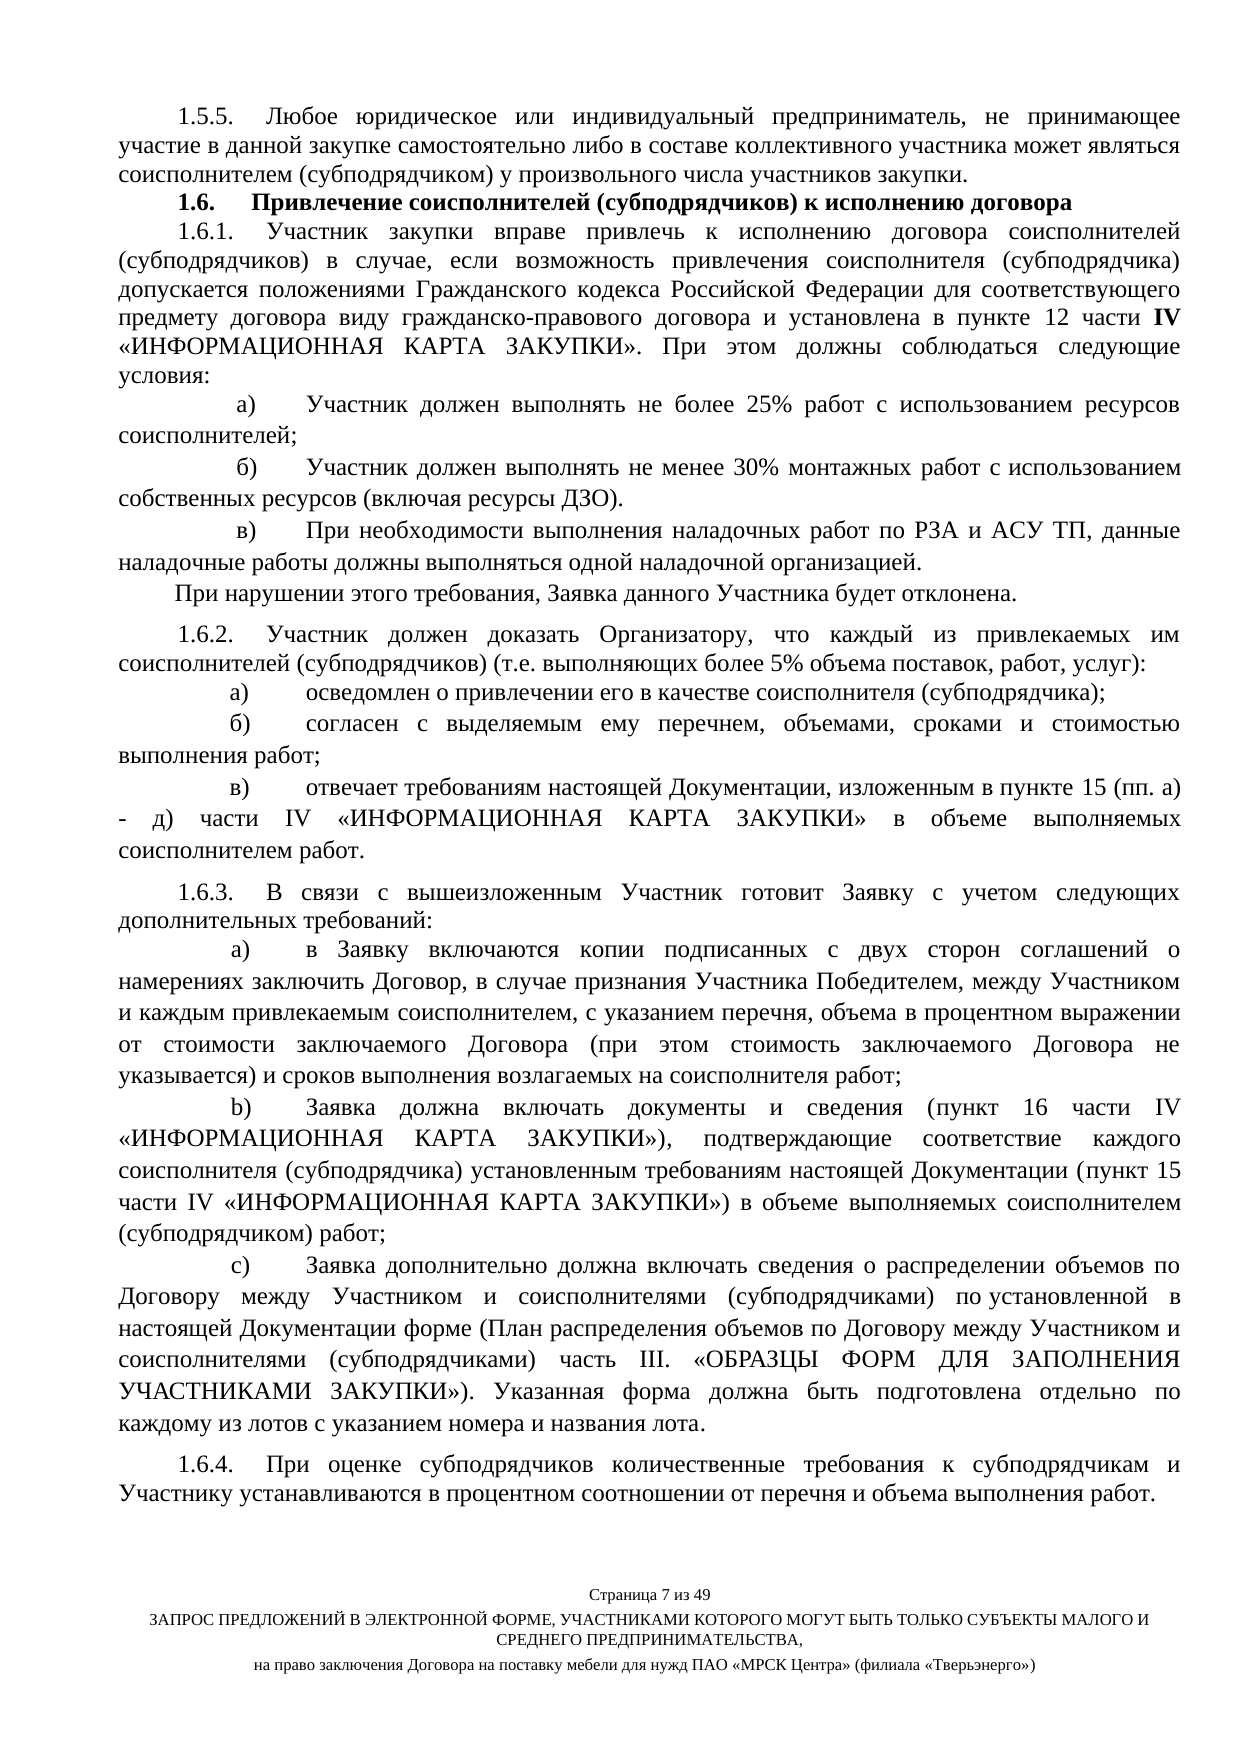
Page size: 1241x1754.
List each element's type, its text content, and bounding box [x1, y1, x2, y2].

text При нарушении этого требования, Заявка данного Участника будет отклонена. [174, 578, 1181, 607]
list Участник должен выполнять не более 25% работ c использованием ресурсов соисполнителей; [118, 389, 1181, 449]
list Заявка должна включать документы и сведения (пункт 16 части IV «ИНФОРМАЦИОННАЯ КАРТА ЗАКУПКИ»), подтверждающие соответствие каждого соисполнителя (субподрядчика) установленным требованиям настоящей Документации (пункт 15 части IV «ИНФОРМАЦИОННАЯ КАРТА ЗАКУПКИ») в объеме выполняемых соисполнителем (субподрядчиком) работ; [118, 1092, 1181, 1247]
subtitle При оценке субподрядчиков количественные требования к субподрядчикам и Участнику устанавливаются в процентном соотношении от перечня и объема выполнения работ. [118, 1449, 1181, 1507]
subtitle Участник должен доказать Организатору, что каждый из привлекаемых им соисполнителей (субподрядчиков) (т.е. выполняющих более 5% объема поставок, работ, услуг): [118, 619, 1181, 677]
list в Заявку включаются копии подписанных с двух сторон соглашений о намерениях заключить Договор, в случае признания Участника Победителем, между Участником и каждым привлекаемым соисполнителем, с указанием перечня, объема в процентном выражении от стоимости заключаемого Договора (при этом стоимость заключаемого Договора не указывается) и сроков выполнения возлагаемых на соисполнителя работ; [118, 934, 1181, 1089]
subtitle В связи с вышеизложенным Участник готовит Заявку с учетом следующих дополнительных требований: [118, 877, 1181, 934]
subtitle Любое юридическое или индивидуальный предприниматель, не принимающее участие в данной закупке самостоятельно либо в составе коллективного участника может являться соисполнителем (субподрядчиком) у произвольного числа участников закупки. [118, 101, 1181, 187]
list Заявка дополнительно должна включать сведения о распределении объемов по Договору между Участником и соисполнителями (субподрядчиками) по установленной в настоящей Документации форме (План распределения объемов по Договору между Участником и соисполнителями (субподрядчиками) часть III. «ОБРАЗЦЫ ФОРМ ДЛЯ ЗАПОЛНЕНИЯ УЧАСТНИКАМИ ЗАКУПКИ»). Указанная форма должна быть подготовлена отдельно по каждому из лотов с указанием номера и названия лота. [118, 1250, 1181, 1436]
list При необходимости выполнения наладочных работ по РЗА и АСУ ТП, данные наладочные работы должны выполняться одной наладочной организацией. [118, 515, 1181, 575]
list согласен с выделяемым ему перечнем, объемами, сроками и стоимостью выполнения работ; [118, 708, 1181, 769]
list Участник должен выполнять не менее 30% монтажных работ c использованием собственных ресурсов (включая ресурсы ДЗО). [118, 452, 1181, 512]
subtitle Привлечение соисполнителей (субподрядчиков) к исполнению договора [118, 187, 1181, 216]
list отвечает требованиям настоящей Документации, изложенным в пункте 15 (пп. а) - д) части IV «ИНФОРМАЦИОННАЯ КАРТА ЗАКУПКИ» в объеме выполняемых соисполнителем работ. [118, 772, 1181, 863]
list осведомлен о привлечении его в качестве соисполнителя (субподрядчика); [118, 677, 1181, 706]
subtitle Участник закупки вправе привлечь к исполнению договора соисполнителей (субподрядчиков) в случае, если возможность привлечения соисполнителя (субподрядчика) допускается положениями Гражданского кодекса Российской Федерации для соответствующего предмету договора виду гражданско-правового договора и установлена в пункте 12 части IV «ИНФОРМАЦИОННАЯ КАРТА ЗАКУПКИ». При этом должны соблюдаться следующие условия: [118, 216, 1181, 389]
